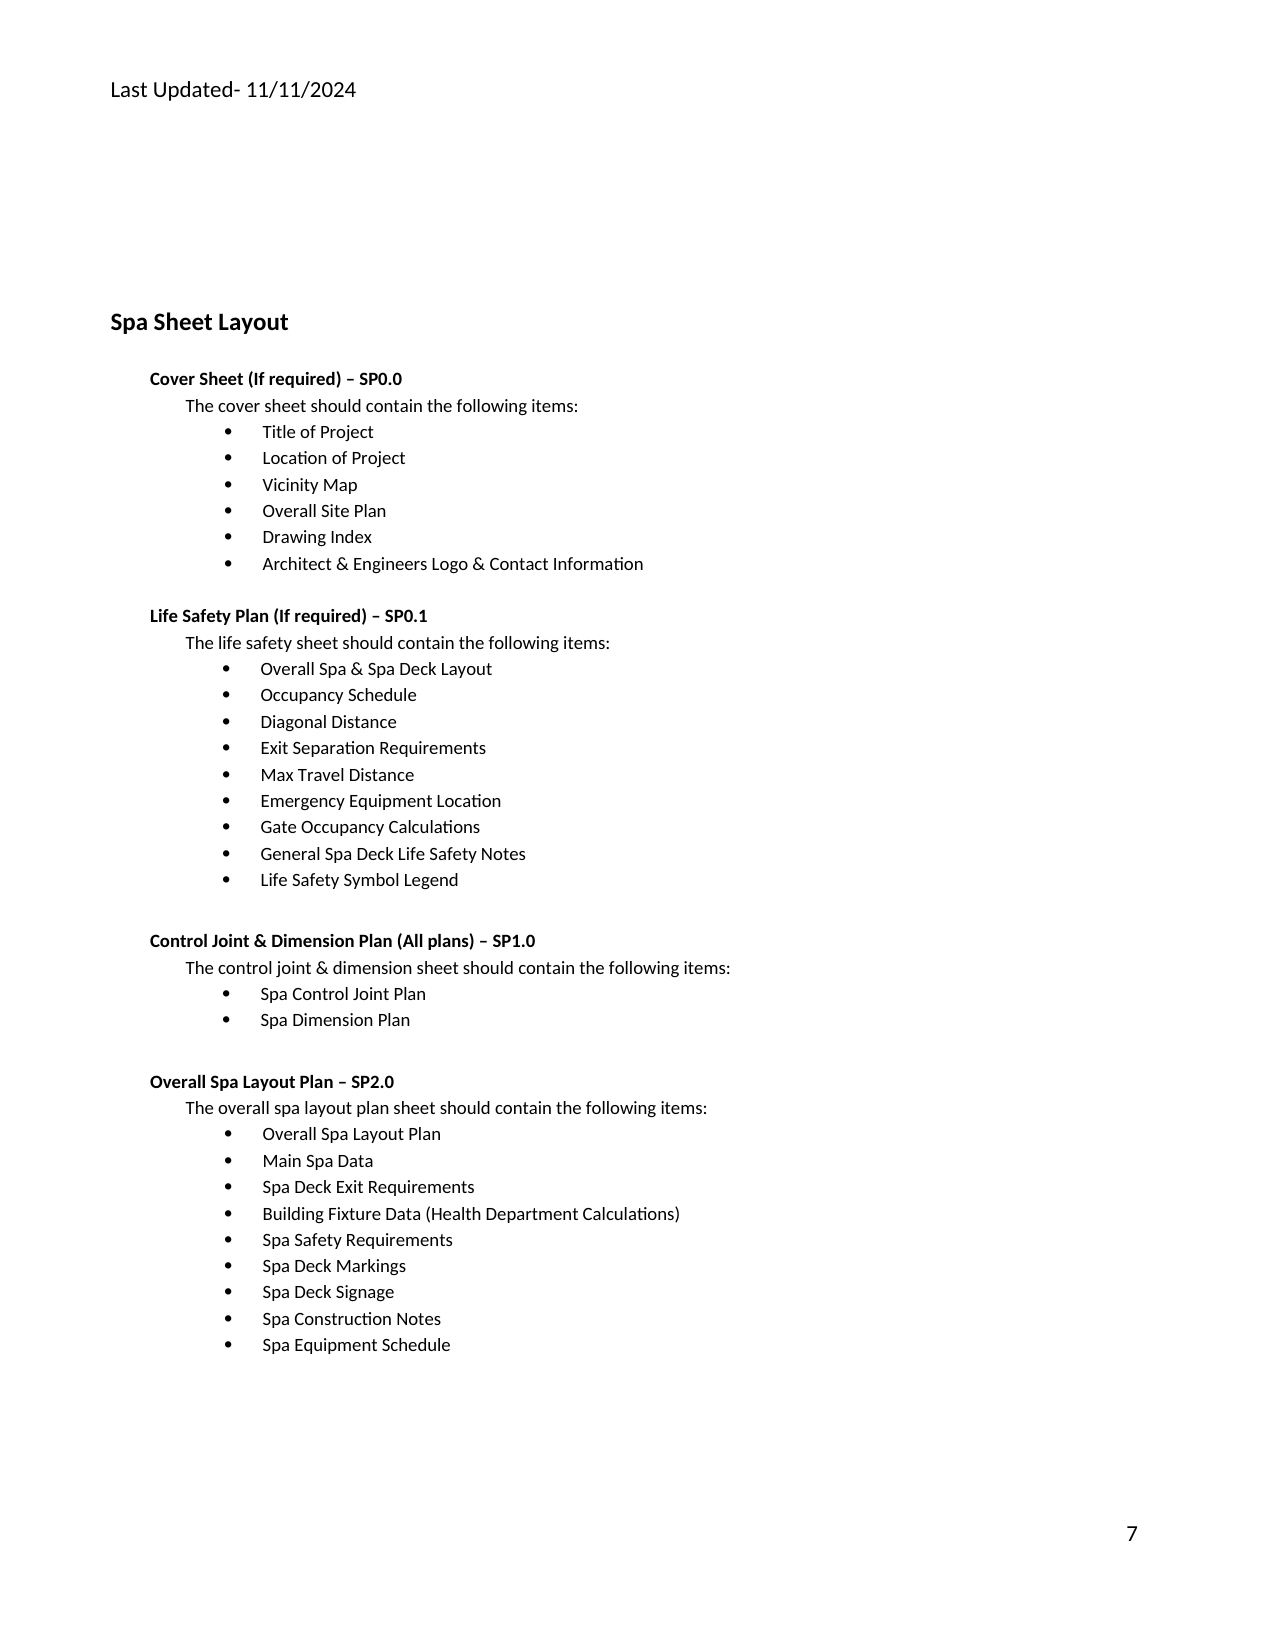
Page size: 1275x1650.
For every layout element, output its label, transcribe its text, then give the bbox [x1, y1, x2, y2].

list Overall Site Plan [225, 499, 1125, 522]
list Exit Separation Requirements [223, 736, 1125, 759]
list General Spa Deck Life Safety Notes [223, 842, 1125, 865]
text The life safety sheet should contain the following items: [185, 631, 1125, 654]
list Building Fixture Data (Health Department Calculations) [225, 1202, 1125, 1224]
list Emergency Equipment Location [223, 789, 1125, 812]
text The control joint & dimension sheet should contain the following items: [185, 956, 1125, 979]
list Occupancy Schedule [223, 684, 1125, 707]
list Overall Spa Layout Plan [225, 1123, 1125, 1146]
list Location of Project [225, 446, 1125, 469]
text Cover Sheet (If required) – SP0.0 [110, 367, 1125, 390]
list Gate Occupancy Calculations [223, 815, 1125, 838]
list Vicinity Map [225, 473, 1125, 496]
list Title of Project [225, 420, 1125, 443]
list Spa Deck Signage [225, 1281, 1125, 1304]
list Spa Dimension Plan [223, 1008, 1125, 1031]
text Life Safety Plan (If required) – SP0.1 [110, 604, 1125, 627]
text Overall Spa Layout Plan – SP2.0 [110, 1070, 1125, 1093]
text The cover sheet should contain the following items: [110, 394, 1125, 417]
list Drawing Index [225, 526, 1125, 548]
text The overall spa layout plan sheet should contain the following items: [110, 1096, 1125, 1119]
list Max Travel Distance [223, 763, 1125, 786]
list Diagonal Distance [223, 710, 1125, 733]
text Spa Sheet Layout [110, 306, 1125, 337]
list Spa Construction Notes [225, 1307, 1125, 1330]
list Spa Deck Markings [225, 1254, 1125, 1277]
list Main Spa Data [225, 1149, 1125, 1172]
text Control Joint & Dimension Plan (All plans) – SP1.0 [110, 929, 1125, 952]
list Spa Equipment Schedule [225, 1333, 1125, 1356]
list Life Safety Symbol Legend [223, 868, 1125, 891]
list Spa Safety Requirements [225, 1228, 1125, 1251]
list Architect & Engineers Logo & Contact Information [225, 552, 1125, 575]
list Overall Spa & Spa Deck Layout [223, 657, 1125, 680]
list Spa Control Joint Plan [223, 982, 1125, 1005]
list Spa Deck Exit Requirements [225, 1175, 1125, 1198]
